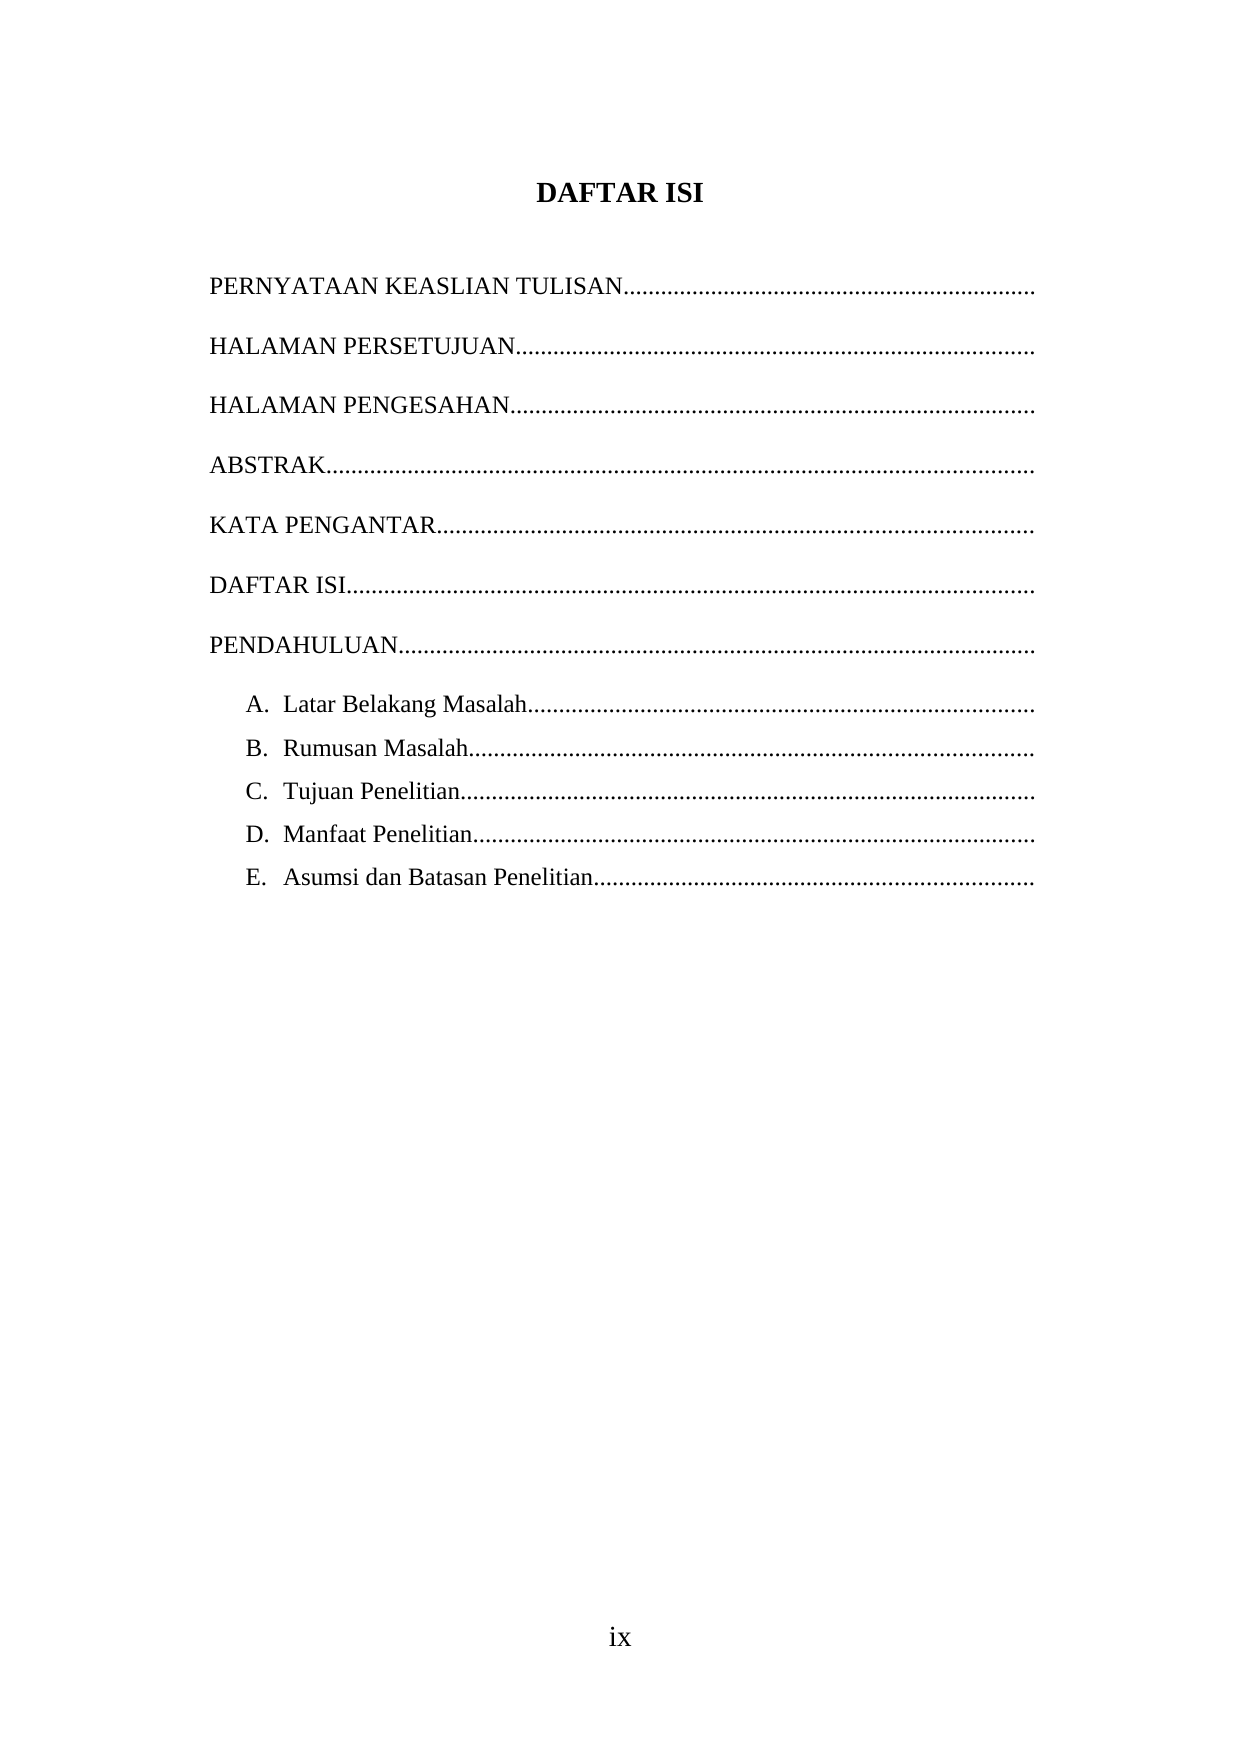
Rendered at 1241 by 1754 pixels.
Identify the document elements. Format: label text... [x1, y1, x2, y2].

text HALAMAN PENGESAHAN [150, 391, 1090, 419]
list Manfaat Penelitian [245, 819, 1090, 848]
subtitle DAFTAR ISI [150, 175, 1090, 208]
text KATA PENGANTAR [150, 510, 1090, 539]
text PENDAHULUAN [150, 630, 1090, 658]
text DAFTAR ISI [150, 570, 1090, 599]
list Tujuan Penelitian [245, 776, 1090, 804]
text PERNYATAAN KEASLIAN TULISAN [150, 271, 1090, 300]
list Rumusan Masalah [245, 733, 1090, 761]
text ABSTRAK [150, 450, 1090, 479]
list Asumsi dan Batasan Penelitian [245, 862, 1090, 891]
text HALAMAN PERSETUJUAN [150, 331, 1090, 359]
list Latar Belakang Masalah [245, 689, 1090, 718]
